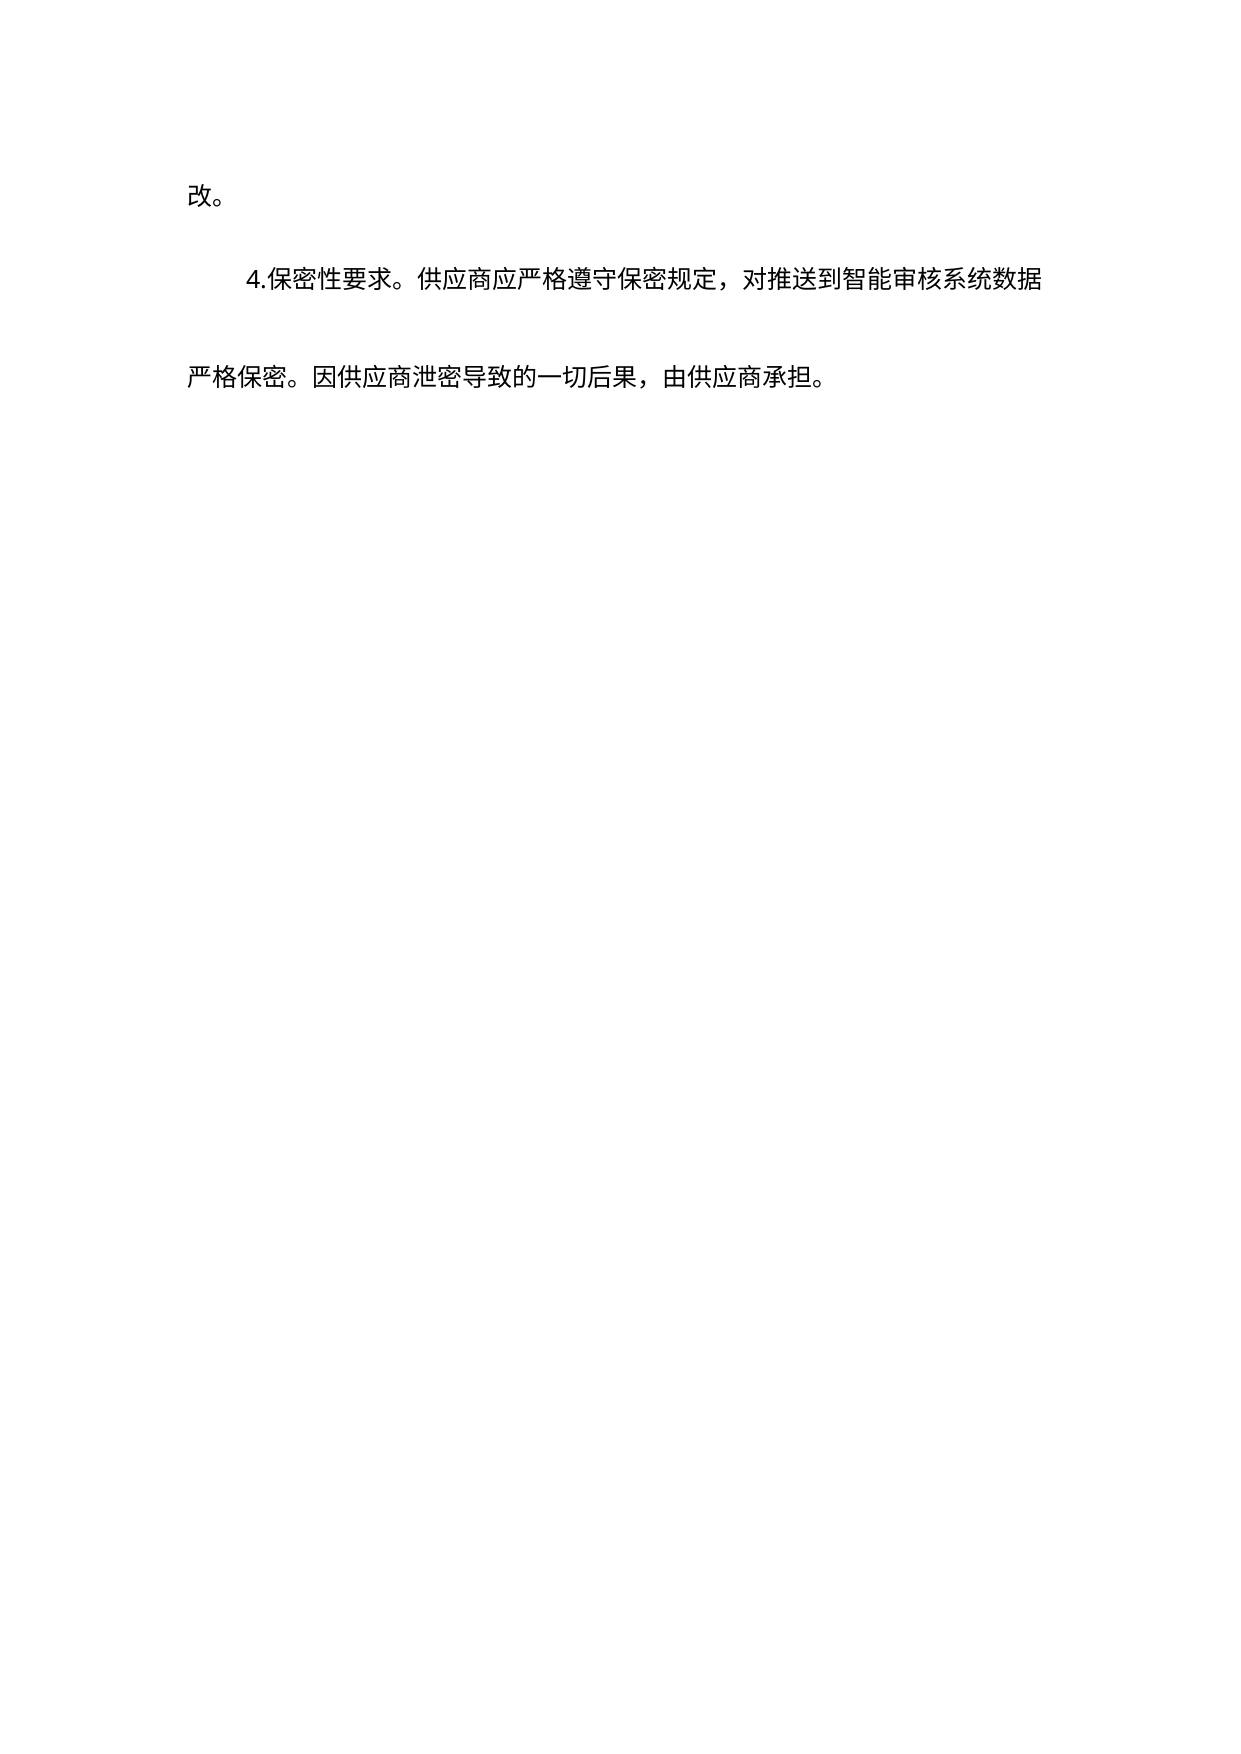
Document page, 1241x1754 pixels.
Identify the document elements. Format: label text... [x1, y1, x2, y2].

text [187, 162, 1053, 227]
text 4.保密性要求。供应商应严格遵守保密规定，对推送到智能审核系统数据严格保密。因供应商泄密导致的一切后果，由供应商承担。 [187, 245, 1053, 408]
